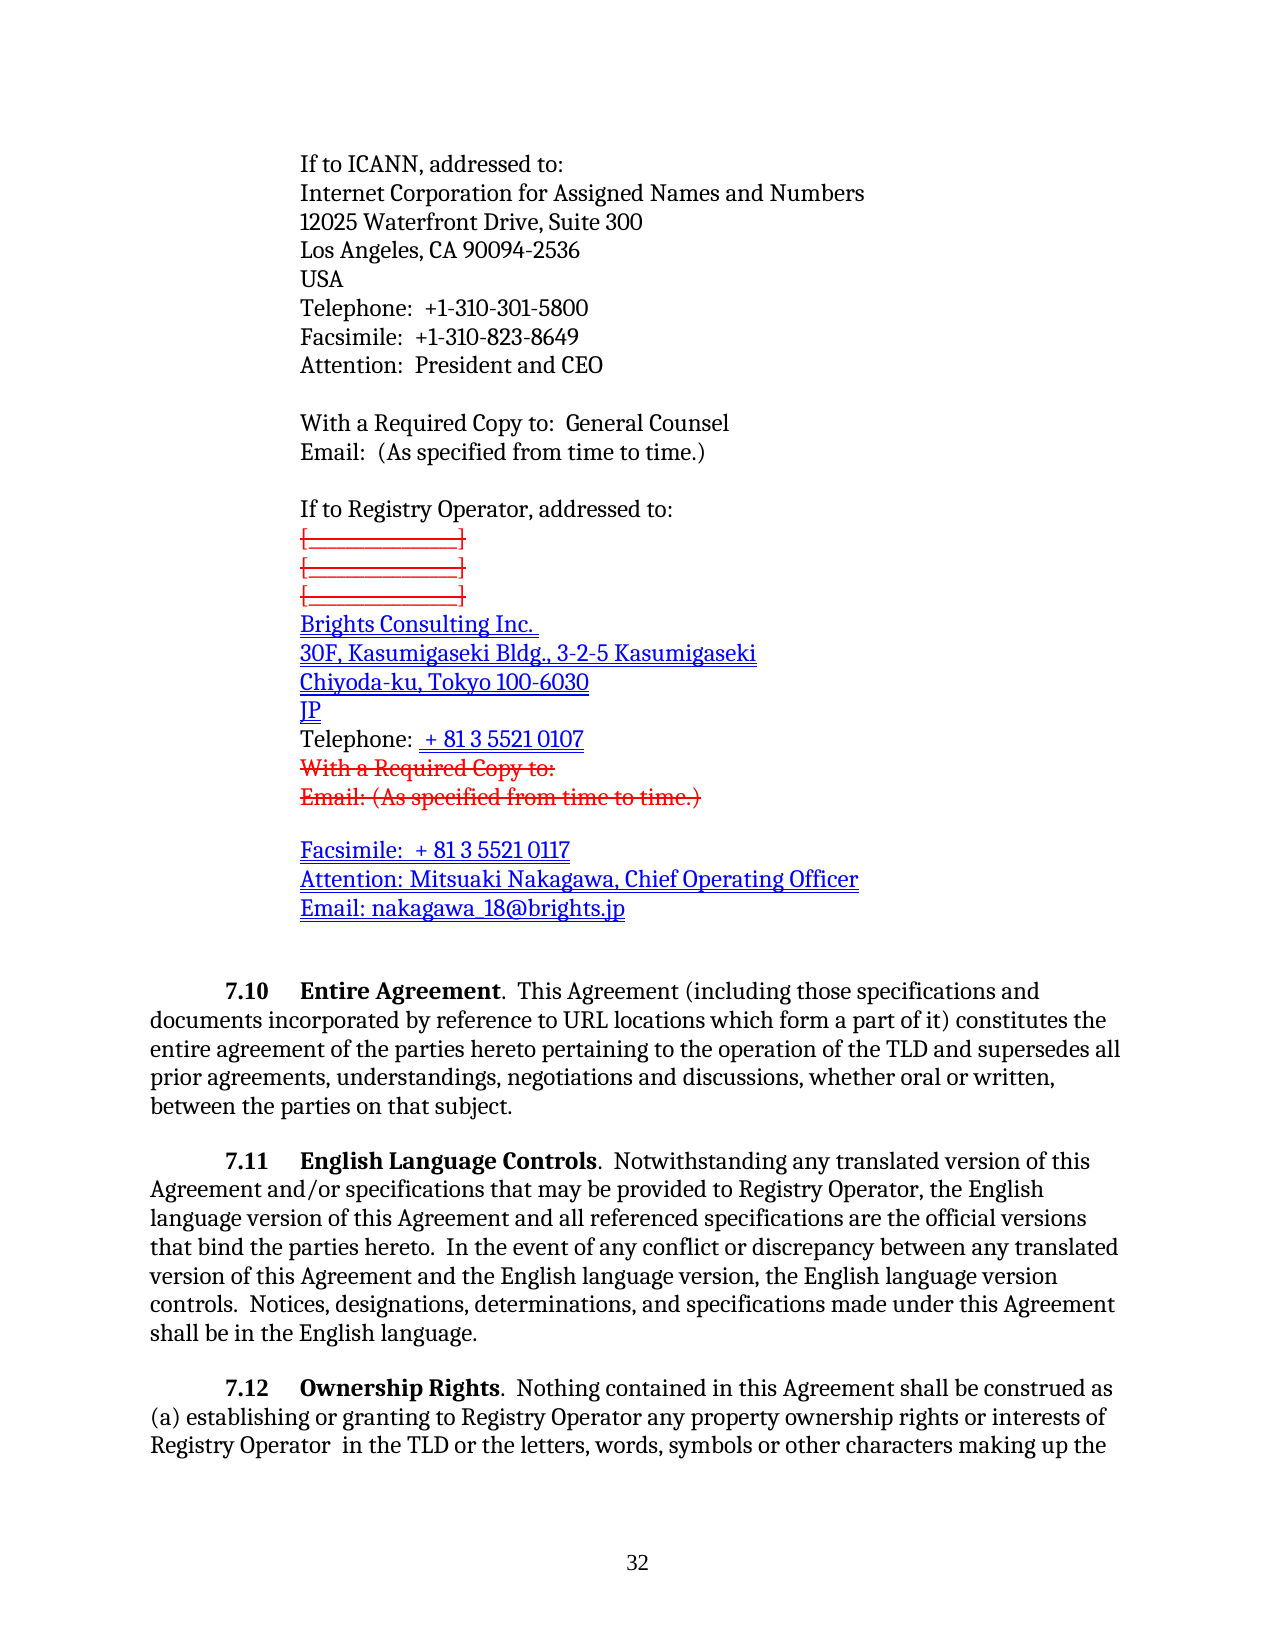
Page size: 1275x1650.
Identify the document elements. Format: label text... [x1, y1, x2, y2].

text Facsimile: + 81 3 5521 0117 Attention: Mitsuaki Nakagawa, Chief Operating Officer [300, 836, 1125, 894]
text Email: nakagawa_18@brights.jp [300, 894, 1125, 922]
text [150, 1373, 1125, 1460]
text Telephone: + 81 3 5521 0107 [300, 725, 1125, 754]
text JP [300, 696, 1125, 725]
text English Language Controls. Notwithstanding any translated version of this Agreement and/or specifications that may be provided to Registry Operator, the English language version of this Agreement and all referenced specifications are the official versions that bind the parties hereto. In the event of any conflict or discrepancy between any translated version of this Agreement and the English language version, the English language version controls. Notices, designations, determinations, and specifications made under this Agreement shall be in the English language. [150, 1146, 1125, 1348]
text Entire Agreement. This Agreement (including those specifications and documents incorporated by reference to URL locations which form a part of it) constitutes the entire agreement of the parties hereto pertaining to the operation of the TLD and supersedes all prior agreements, understandings, negotiations and discussions, whether oral or written, between the parties on that subject. [150, 976, 1125, 1121]
text If to ICANN, addressed to: Internet Corporation for Assigned Names and Numbers 12025 Waterfront Drive, Suite 300 Los Angeles, CA 90094-2536 [300, 150, 1125, 265]
text With a Required Copy to: Email: (As specified from time to time.) [300, 754, 1125, 811]
text Chiyoda-ku, Tokyo 100-6030 [300, 667, 1125, 696]
text USA Telephone: +1-310-301-5800 Facsimile: +1-310-823-8649 Attention: President and CEO With a Required Copy to: General Counsel Email: (As specified from time to time.) If to Registry Operator, addressed to: [________________] [________________] [________________] Brights Consulting Inc. 30F, Kasumigaseki Bldg., 3-2-5 Kasumigaseki [300, 265, 1125, 667]
